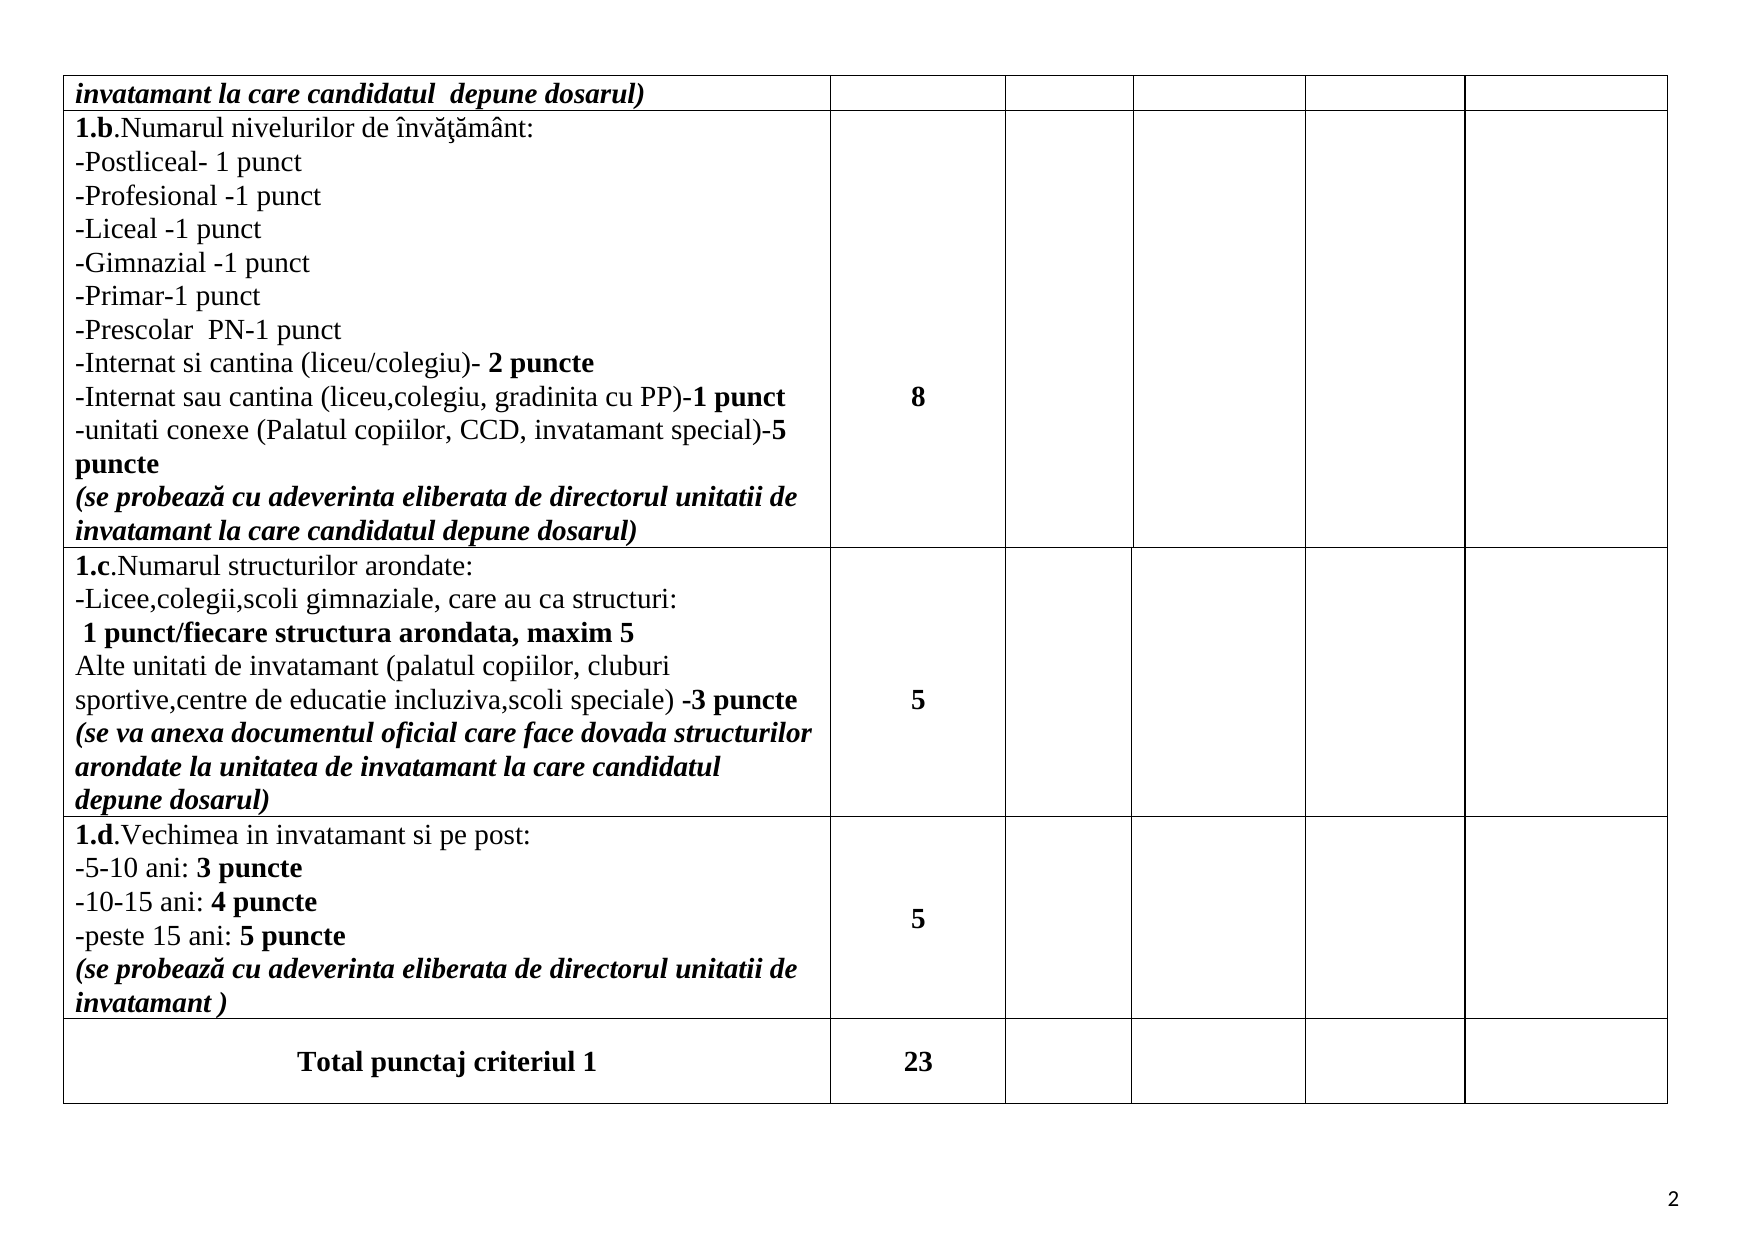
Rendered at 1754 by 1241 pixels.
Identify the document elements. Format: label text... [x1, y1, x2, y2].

table_cell [1132, 817, 1305, 1018]
table_cell [1306, 1019, 1464, 1103]
table_cell [1006, 548, 1131, 816]
table_cell [1134, 111, 1305, 547]
table_cell 8 [831, 111, 1005, 547]
table_cell 1.d.Vechimea in invatamant si pe post: -5-10 ani: 3 puncte -10-15 ani: 4 puncte -peste 15 ani: 5 puncte (se probează cu adeverinta eliberata de directorul unitatii de invatamant ) [64, 817, 830, 1018]
table_cell [1132, 548, 1305, 816]
table_cell [1134, 76, 1305, 109]
table_cell [1466, 111, 1667, 547]
table_cell [1466, 817, 1667, 1018]
table_cell 5 [831, 548, 1005, 816]
table_cell [1466, 1019, 1667, 1103]
table_cell [1466, 548, 1667, 816]
table_cell [1006, 76, 1133, 109]
table_cell [1306, 76, 1464, 109]
table_cell 1.b.Numarul nivelurilor de învăţământ: -Postliceal- 1 punct -Profesional -1 punct -Liceal -1 punct -Gimnazial -1 punct -Primar-1 punct -Prescolar PN-1 punct -Internat si cantina (liceu/colegiu)- 2 puncte -Internat sau cantina (liceu,colegiu, gradinita cu PP)-1 punct -unitati conexe (Palatul copiilor, CCD, invatamant special)-5 puncte (se probează cu adeverinta eliberata de directorul unitatii de invatamant la care candidatul depune dosarul) [64, 111, 830, 547]
table_cell [1132, 1019, 1305, 1103]
table_cell [1306, 548, 1464, 816]
table_cell 1.c.Numarul structurilor arondate: -Licee,colegii,scoli gimnaziale, care au ca structuri: 1 punct/fiecare structura arondata, maxim 5 Alte unitati de invatamant (palatul copiilor, cluburi sportive,centre de educatie incluziva,scoli speciale) -3 puncte (se va anexa documentul oficial care face dovada structurilor arondate la unitatea de invatamant la care candidatul depune dosarul) [64, 548, 830, 816]
table_cell 23 [831, 1019, 1005, 1103]
table_cell [1006, 111, 1133, 547]
table_cell [1466, 76, 1667, 109]
table_cell 5 [831, 817, 1005, 1018]
table_cell [1006, 1019, 1131, 1103]
table_cell Total punctaj criteriul 1 [64, 1019, 830, 1103]
table_cell [1306, 817, 1464, 1018]
table_cell 5 [831, 76, 1005, 109]
table_cell [1006, 817, 1131, 1018]
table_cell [64, 76, 830, 109]
table_cell [1306, 111, 1464, 547]
